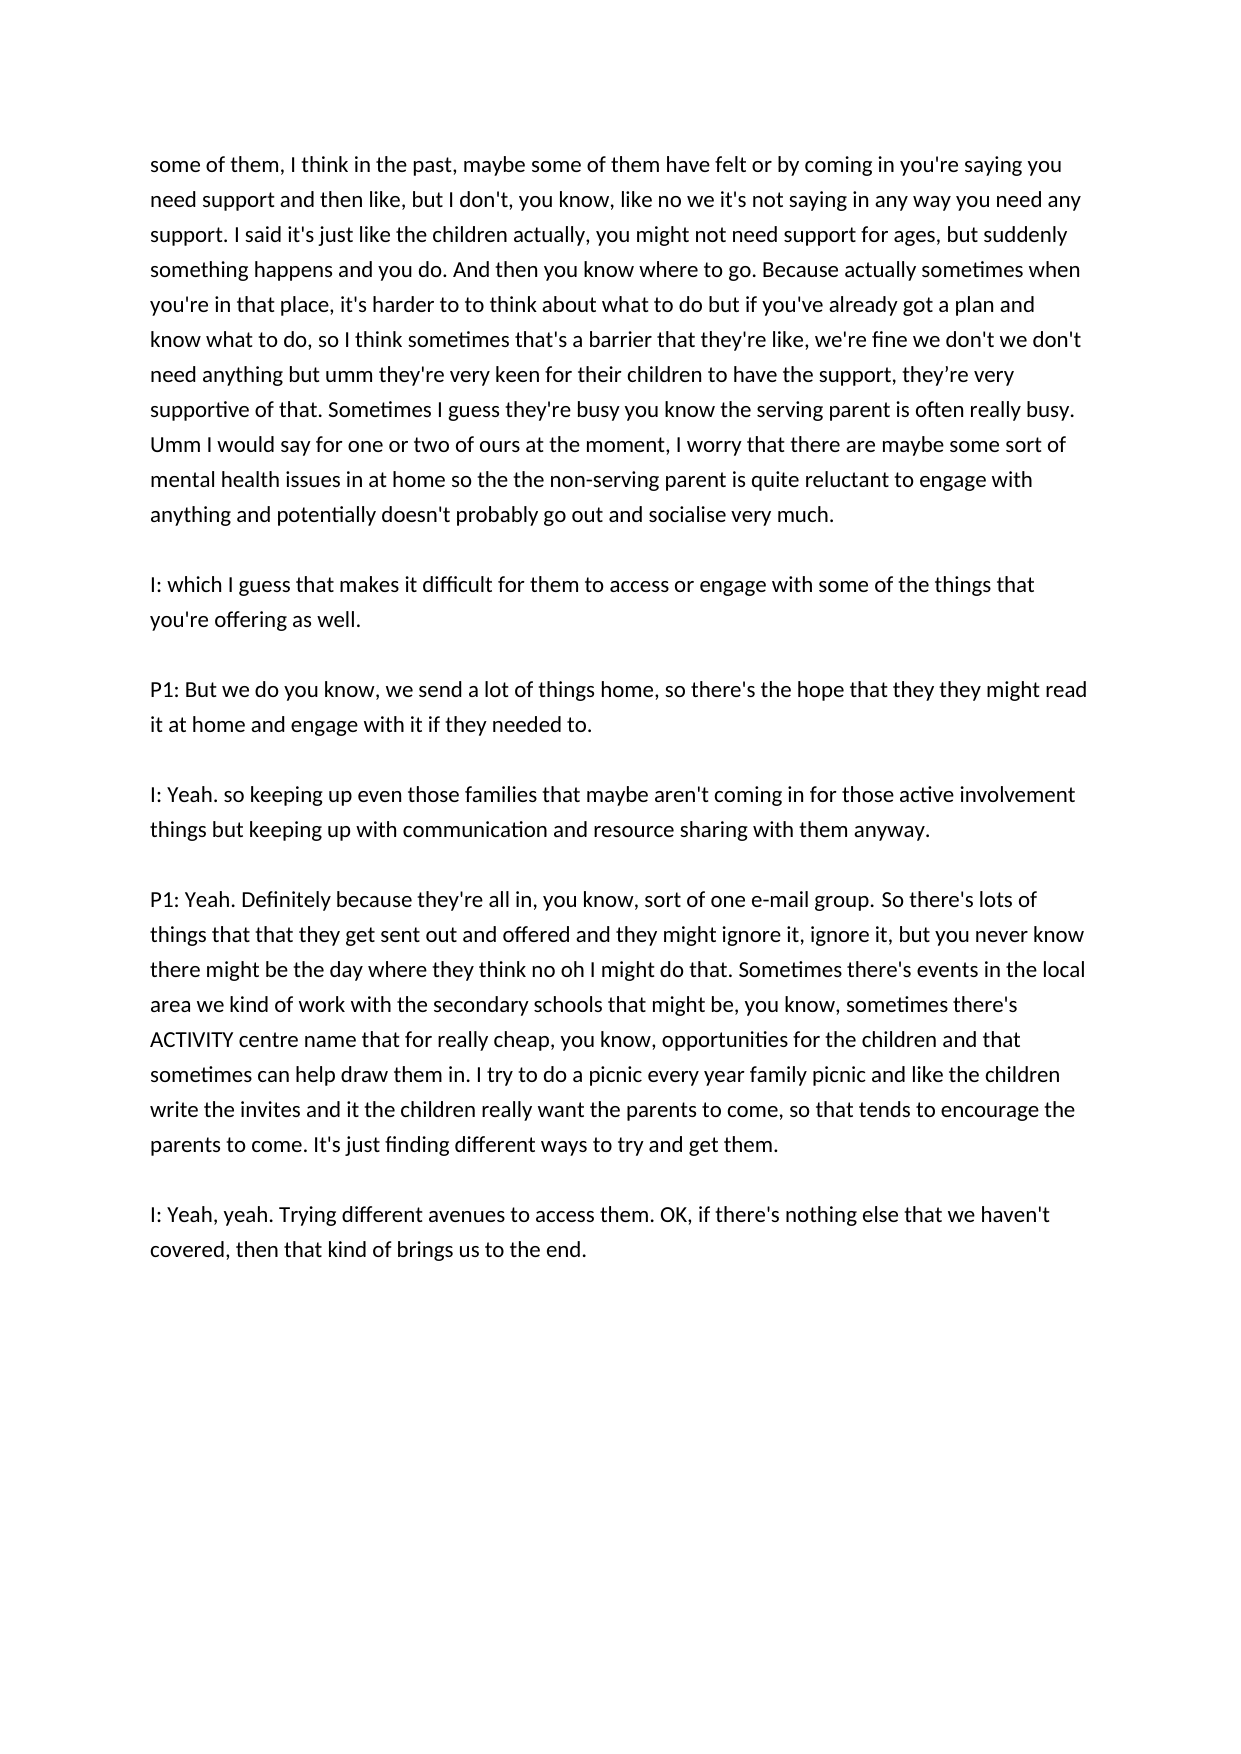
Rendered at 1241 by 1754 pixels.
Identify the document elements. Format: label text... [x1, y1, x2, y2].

text P1: Yeah. Definitely because they're all in, you know, sort of one e-mail group. So there's lots of things that that they get sent out and offered and they might ignore it, ignore it, but you never know there might be the day where they think no oh I might do that. Sometimes there's events in the local area we kind of work with the secondary schools that might be, you know, sometimes there's ACTIVITY centre name that for really cheap, you know, opportunities for the children and that sometimes can help draw them in. I try to do a picnic every year family picnic and like the children write the invites and it the children really want the parents to come, so that tends to encourage the parents to come. It's just finding different ways to try and get them. [150, 850, 1090, 1158]
text I: Yeah. so keeping up even those families that maybe aren't coming in for those active involvement things but keeping up with communication and resource sharing with them anyway. [150, 745, 1090, 843]
text I: Yeah, yeah. Trying different avenues to access them. OK, if there's nothing else that we haven't covered, then that kind of brings us to the end. [150, 1165, 1090, 1263]
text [150, 150, 1090, 528]
text P1: But we do you know, we send a lot of things home, so there's the hope that they they might read it at home and engage with it if they needed to. [150, 640, 1090, 738]
text I: which I guess that makes it difficult for them to access or engage with some of the things that you're offering as well. [150, 535, 1090, 633]
